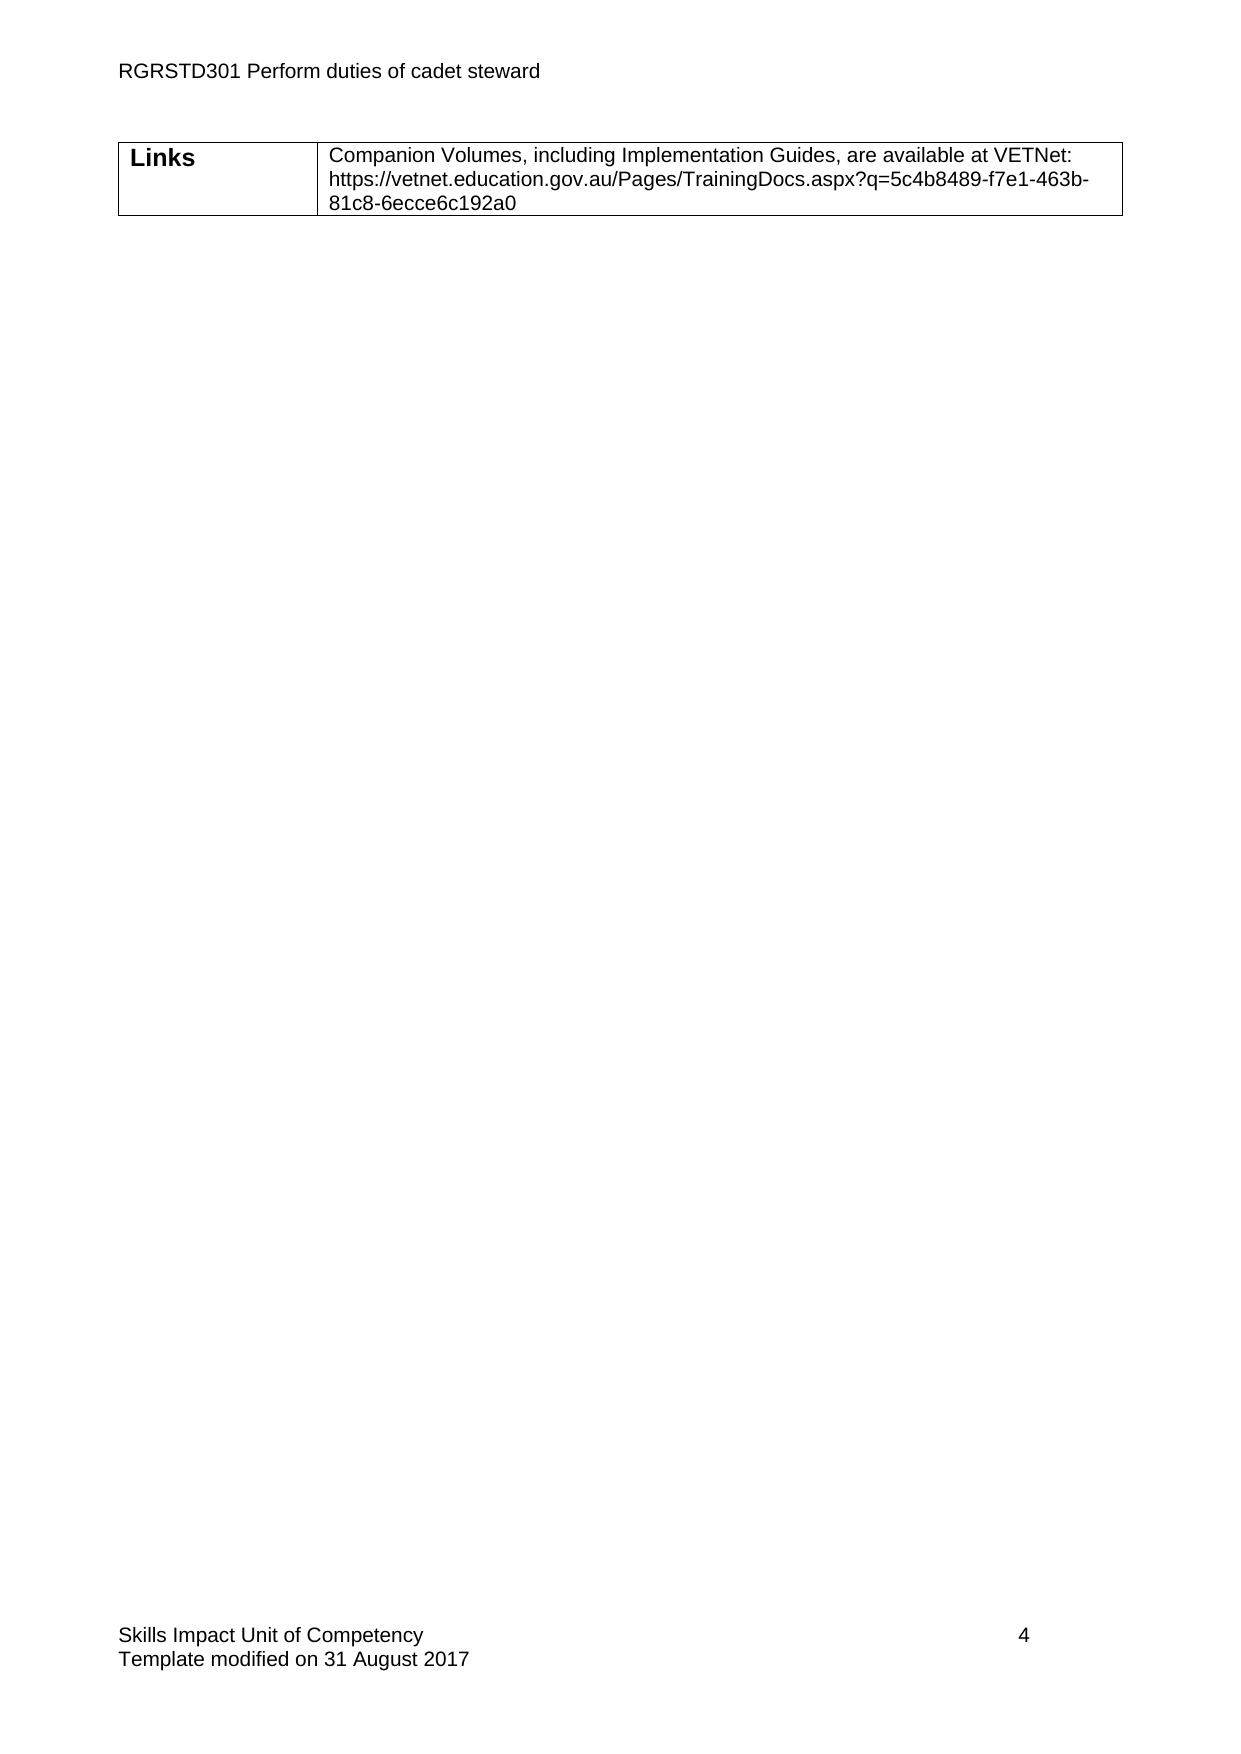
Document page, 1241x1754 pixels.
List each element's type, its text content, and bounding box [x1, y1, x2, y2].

table_header Links [119, 143, 317, 215]
table_header Companion Volumes, including Implementation Guides, are available at VETNet: https://vetnet.education.gov.au/Pages/TrainingDocs.aspx?q=5c4b8489-f7e1-463b-81c8-6ecce6c192a0 [318, 143, 1122, 215]
